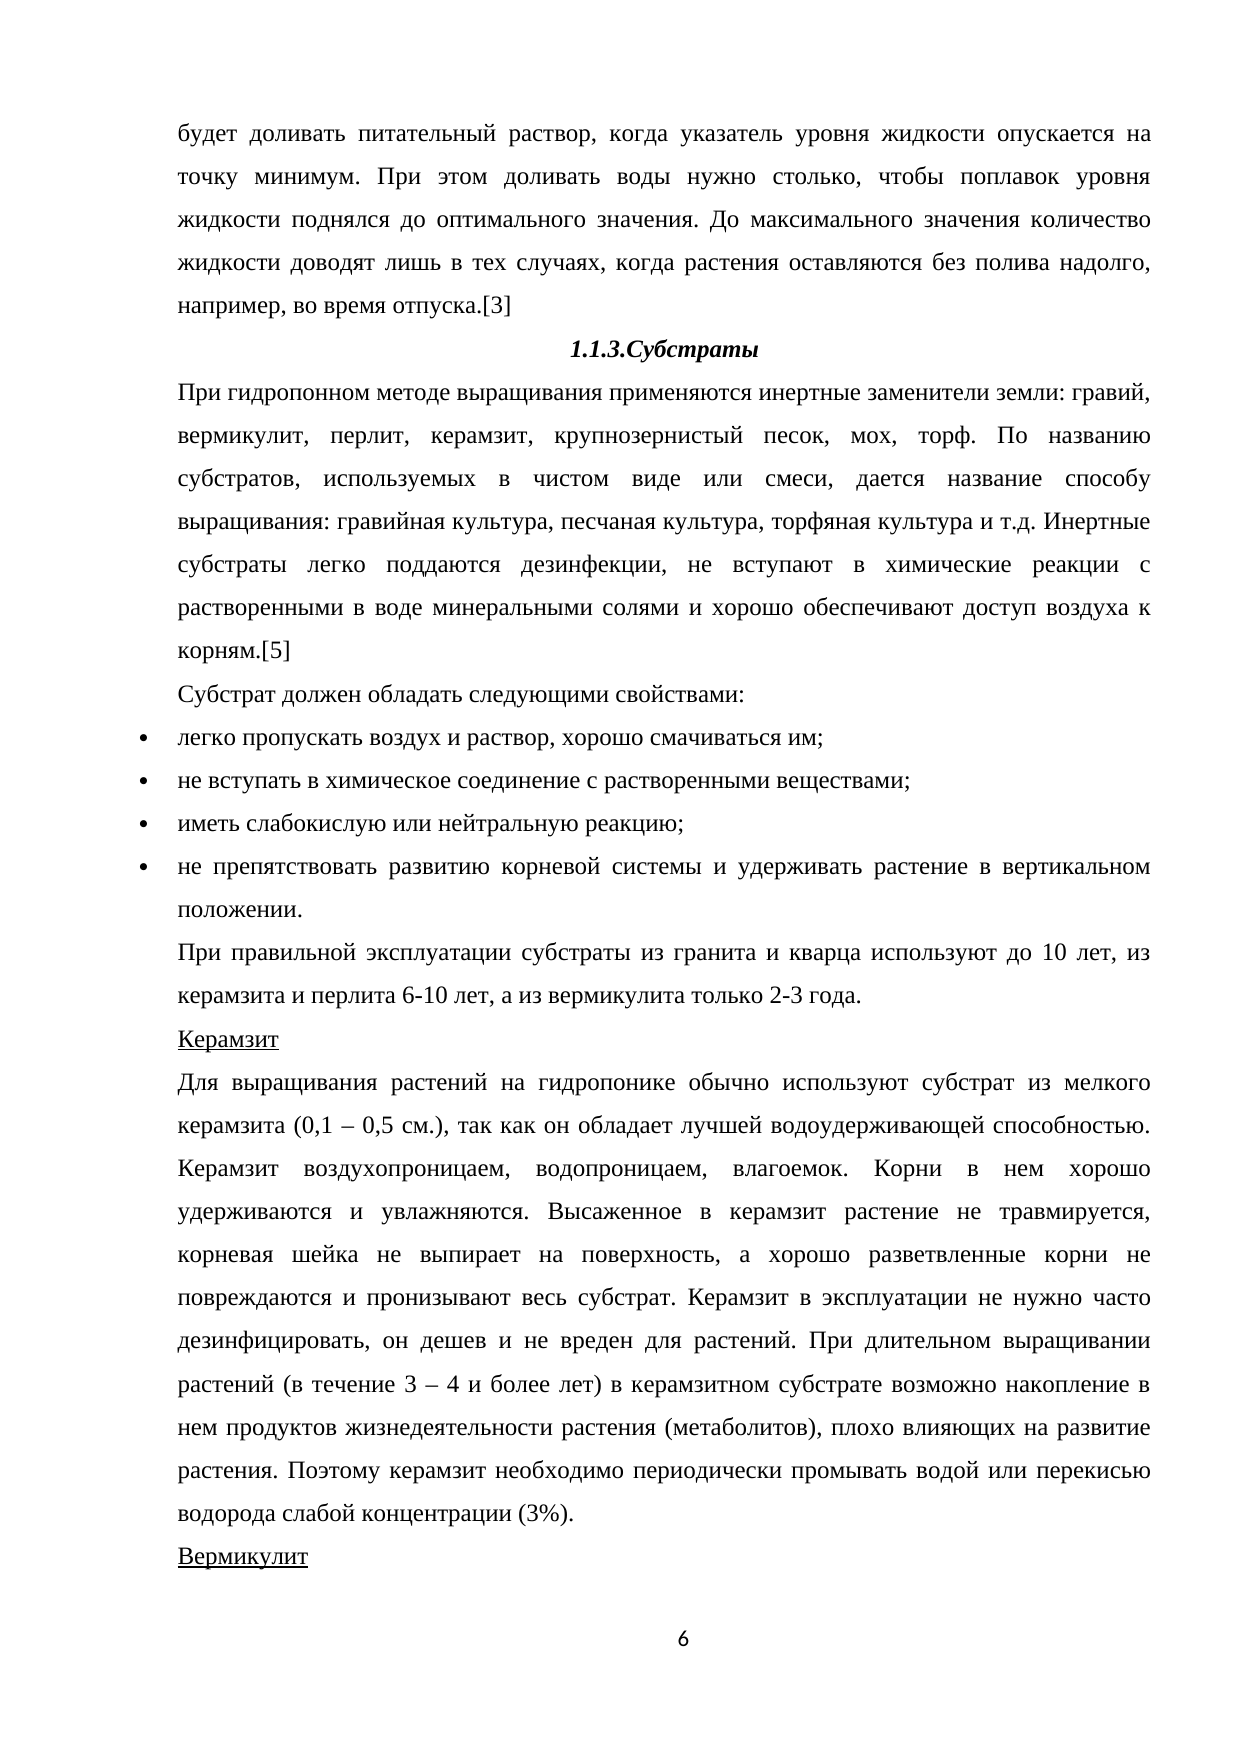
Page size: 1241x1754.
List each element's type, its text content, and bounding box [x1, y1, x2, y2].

list не препятствовать развитию корневой системы и удерживать растение в вертикальном положении. [140, 851, 1152, 923]
text При гидропонном методе выращивания применяются инертные заменители земли: гравий, вермикулит, перлит, керамзит, крупнозернистый песок, мох, торф. По названию субстратов, используемых в чистом виде или смеси, дается название способу выращивания: гравийная культура, песчаная культура, торфяная культура и т.д. Инертные субстраты легко поддаются дезинфекции, не вступают в химические реакции с растворенными в воде минеральными солями и хорошо обеспечивают доступ воздуха к корням.[5] [177, 377, 1152, 664]
text При правильной эксплуатации субстраты из гранита и кварца используют до 10 лет, из керамзита и перлита 6-10 лет, а из вермикулита только 2-3 года. [177, 937, 1152, 1009]
text Субстрат должен обладать следующими свойствами: [177, 679, 1152, 707]
list не вступать в химическое соединение с растворенными веществами; [140, 765, 1152, 794]
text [177, 118, 1152, 319]
list иметь слабокислую или нейтральную реакцию; [140, 808, 1152, 837]
subtitle 1.1.3.Субстраты [177, 334, 1152, 362]
subtitle Керамзит [177, 1024, 1152, 1052]
list легко пропускать воздух и раствор, хорошо смачиваться им; [140, 722, 1152, 751]
subtitle Вермикулит [177, 1541, 1152, 1570]
subtitle Для выращивания растений на гидропонике обычно используют субстрат из мелкого керамзита (0,1 – 0,5 см.), так как он обладает лучшей водоудерживающей способностью. Керамзит воздухопроницаем, водопроницаем, влагоемок. Корни в нем хорошо удерживаются и увлажняются. Высаженное в керамзит растение не травмируется, корневая шейка не выпирает на поверхность, а хорошо разветвленные корни не повреждаются и пронизывают весь субстрат. Керамзит в эксплуатации не нужно часто дезинфицировать, он дешев и не вреден для растений. При длительном выращивании растений (в течение 3 – 4 и более лет) в керамзитном субстрате возможно накопление в нем продуктов жизнедеятельности растения (метаболитов), плохо влияющих на развитие растения. Поэтому керамзит необходимо периодически промывать водой или перекисью водорода слабой концентрации (3%). [177, 1067, 1152, 1527]
